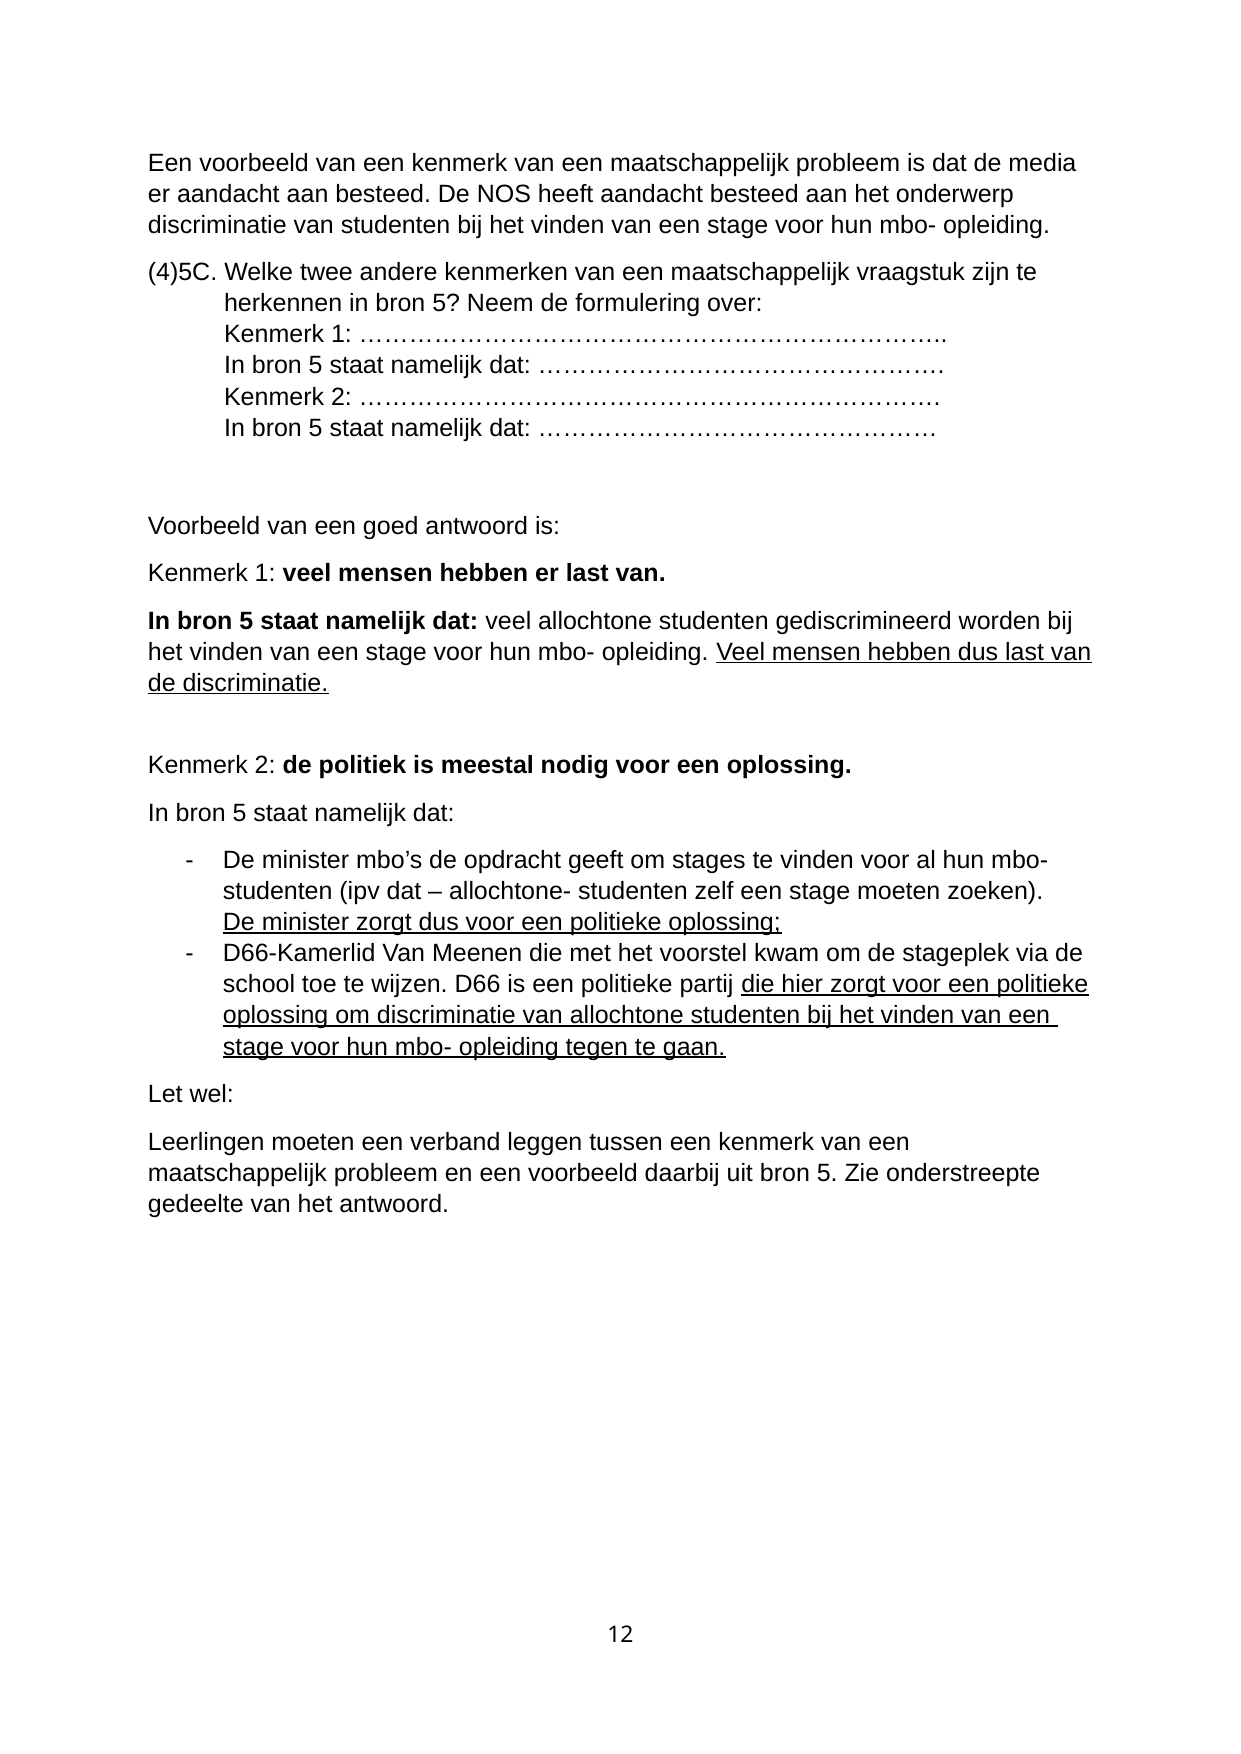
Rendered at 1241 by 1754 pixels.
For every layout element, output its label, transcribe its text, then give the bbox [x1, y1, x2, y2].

text Let wel: [148, 1079, 1093, 1108]
text Kenmerk 1: veel mensen hebben er last van. [148, 558, 1093, 587]
text (4)5C. Welke twee andere kenmerken van een maatschappelijk vraagstuk zijn te herkennen in bron 5? Neem de formulering over: Kenmerk 1: …………………………………………………………….. In bron 5 staat namelijk dat: …………………………………………. Kenmerk 2: ……………………………………………………………. In bron 5 staat namelijk dat: ………………………………………… [148, 257, 1093, 441]
text In bron 5 staat namelijk dat: veel allochtone studenten gediscrimineerd worden bij het vinden van een stage voor hun mbo- opleiding. Veel mensen hebben dus last van de discriminatie. [148, 606, 1093, 731]
list De minister mbo’s de opdracht geeft om stages te vinden voor al hun mbo- studenten (ipv dat – allochtone- studenten zelf een stage moeten zoeken). De minister zorgt dus voor een politieke oplossing; [185, 845, 1093, 936]
text Voorbeeld van een goed antwoord is: [148, 511, 1093, 539]
text Kenmerk 2: de politiek is meestal nodig voor een oplossing. [148, 750, 1093, 779]
text Een voorbeeld van een kenmerk van een maatschappelijk probleem is dat de media er aandacht aan besteed. De NOS heeft aandacht besteed aan het onderwerp discriminatie van studenten bij het vinden van een stage voor hun mbo- opleiding. [148, 148, 1093, 238]
text Leerlingen moeten een verband leggen tussen een kenmerk van een maatschappelijk probleem en een voorbeeld daarbij uit bron 5. Zie onderstreepte gedeelte van het antwoord. [148, 1127, 1093, 1218]
list D66-Kamerlid Van Meenen die met het voorstel kwam om de stageplek via de school toe te wijzen. D66 is een politieke partij die hier zorgt voor een politieke oplossing om discriminatie van allochtone studenten bij het vinden van een stage voor hun mbo- opleiding tegen te gaan. [185, 938, 1093, 1060]
text In bron 5 staat namelijk dat: [148, 798, 1093, 826]
